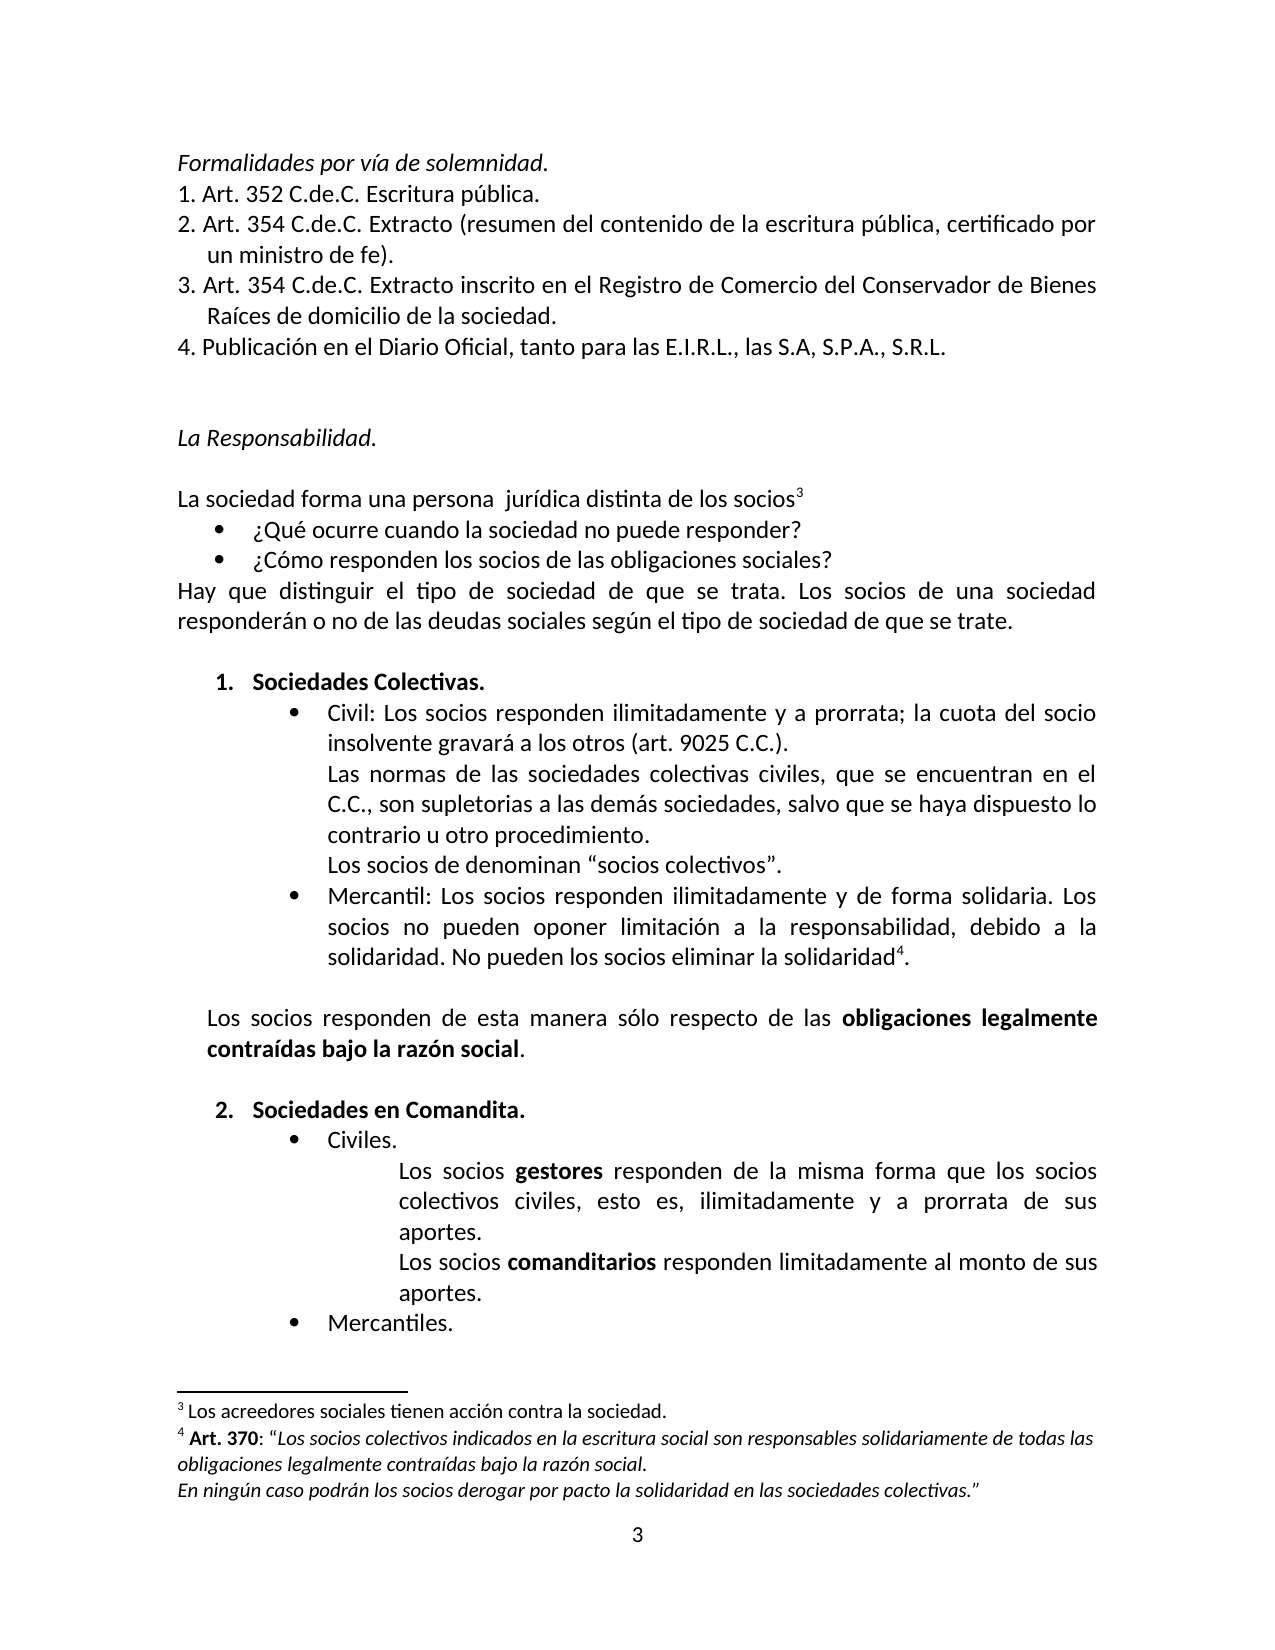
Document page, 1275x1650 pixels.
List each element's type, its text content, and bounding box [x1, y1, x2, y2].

list Mercantil: Los socios responden ilimitadamente y de forma solidaria. Los socios no pueden oponer limitación a la responsabilidad, debido a la solidaridad. No pueden los socios eliminar la solidaridad. [290, 880, 1098, 972]
text Los socios responden de esta manera sólo respecto de las obligaciones legalmente contraídas bajo la razón social. [207, 1002, 1098, 1063]
list ¿Qué ocurre cuando la sociedad no puede responder? [215, 514, 1098, 544]
text 4. Publicación en el Diario Oficial, tanto para las E.I.R.L., las S.A, S.P.A., S.R.L. [177, 331, 1098, 361]
text 2. Art. 354 C.de.C. Extracto (resumen del contenido de la escritura pública, certificado por un ministro de fe). [177, 209, 1098, 270]
text Formalidades por vía de solemnidad. [177, 148, 1098, 178]
list Los socios de denominan “socios colectivos”. [327, 849, 1098, 880]
list Civiles. [290, 1124, 1098, 1155]
list Mercantiles. [290, 1307, 1098, 1338]
text La sociedad forma una persona jurídica distinta de los socios [177, 483, 1098, 514]
list ¿Cómo responden los socios de las obligaciones sociales? [215, 544, 1098, 575]
list Los socios comanditarios responden limitadamente al monto de sus aportes. [398, 1246, 1098, 1307]
list Los socios gestores responden de la misma forma que los socios colectivos civiles, esto es, ilimitadamente y a prorrata de sus aportes. [398, 1155, 1098, 1246]
list Civil: Los socios responden ilimitadamente y a prorrata; la cuota del socio insolvente gravará a los otros (art. 9025 C.C.). [290, 697, 1098, 758]
list Sociedades en Comandita. [215, 1094, 1098, 1124]
list Las normas de las sociedades colectivas civiles, que se encuentran en el C.C., son supletorias a las demás sociedades, salvo que se haya dispuesto lo contrario u otro procedimiento. [327, 758, 1098, 849]
text La Responsabilidad. [177, 422, 1098, 453]
text 1. Art. 352 C.de.C. Escritura pública. [177, 178, 1098, 209]
text 3. Art. 354 C.de.C. Extracto inscrito en el Registro de Comercio del Conservador de Bienes Raíces de domicilio de la sociedad. [177, 270, 1098, 331]
text Hay que distinguir el tipo de sociedad de que se trata. Los socios de una sociedad responderán o no de las deudas sociales según el tipo de sociedad de que se trate. [177, 575, 1098, 636]
list Sociedades Colectivas. [215, 666, 1098, 697]
